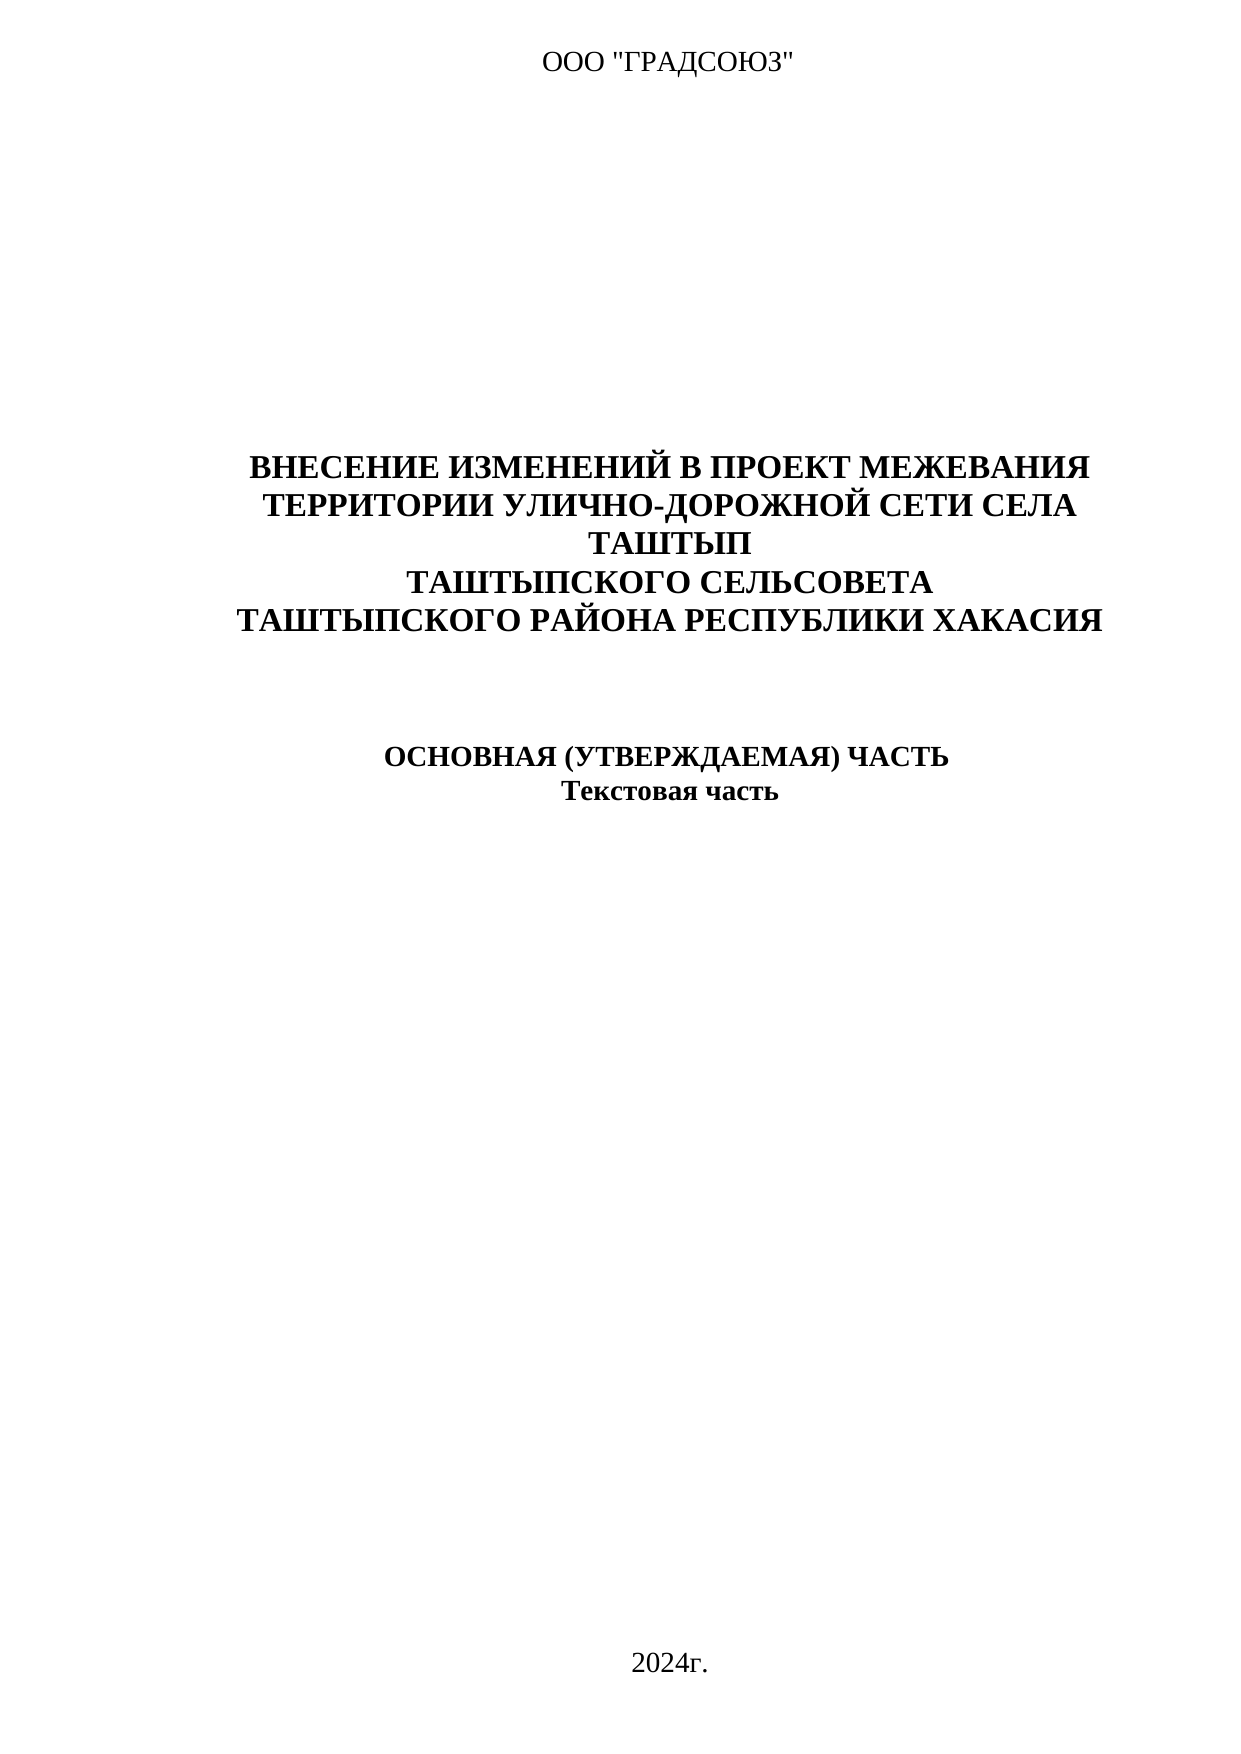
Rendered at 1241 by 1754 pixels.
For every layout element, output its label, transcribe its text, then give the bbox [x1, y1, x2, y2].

text ООО "ГРАДСОЮЗ" [177, 44, 1159, 78]
text ТАШТЫПСКОГО РАЙОНА РЕСПУБЛИКИ ХАКАСИЯ [177, 600, 1162, 638]
text ВНЕСЕНИЕ ИЗМЕНЕНИЙ В ПРОЕКТ МЕЖЕВАНИЯ ТЕРРИТОРИИ УЛИЧНО-ДОРОЖНОЙ СЕТИ СЕЛА ТАШТЫП [177, 447, 1162, 562]
text ТАШТЫПСКОГО СЕЛЬСОВЕТА [177, 562, 1162, 600]
text ОСНОВНАЯ (УТВЕРЖДАЕМАЯ) ЧАСТЬ [177, 739, 1162, 773]
text Текстовая часть [177, 773, 1162, 806]
text 2024г. [177, 1645, 1162, 1678]
